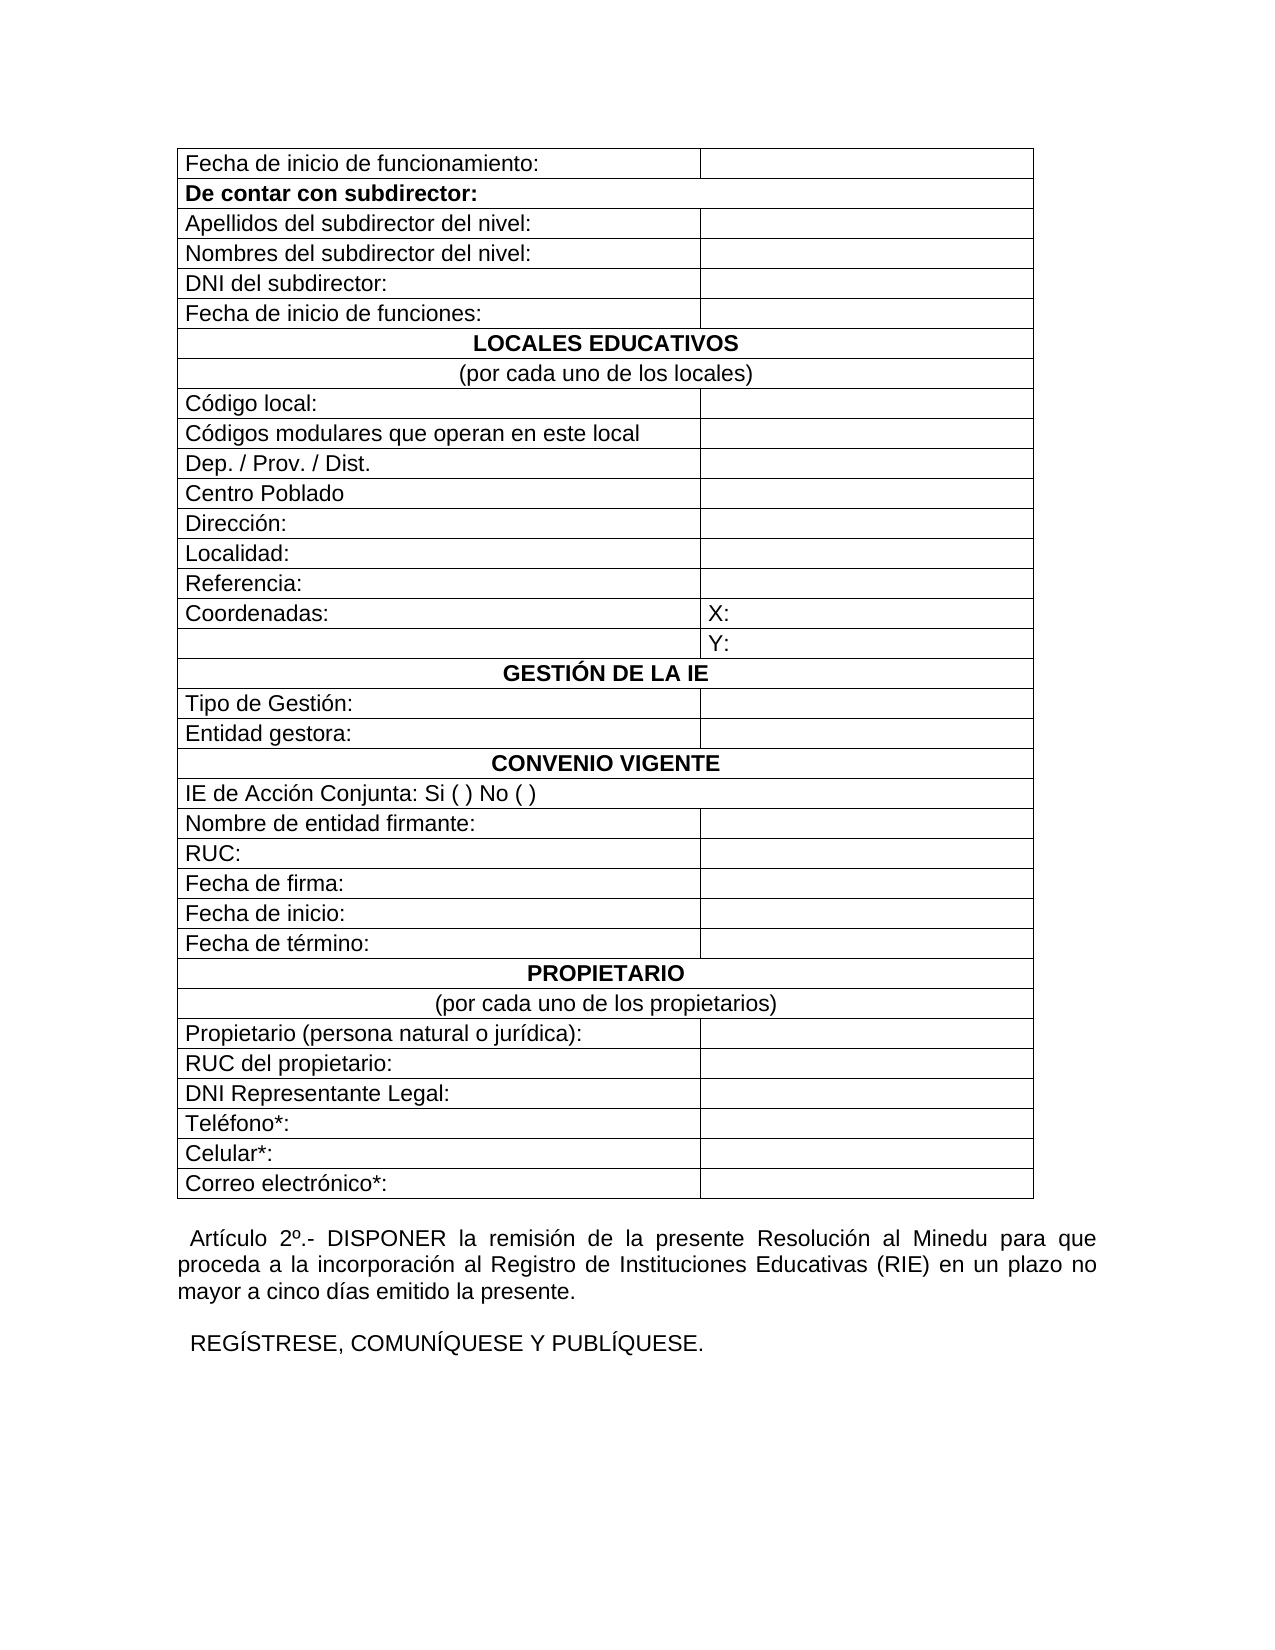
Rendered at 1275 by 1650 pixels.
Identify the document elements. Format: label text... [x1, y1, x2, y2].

table_cell [701, 1019, 1033, 1048]
table_cell [701, 209, 1033, 238]
table_cell Correo electrónico*: [178, 1169, 700, 1198]
table_cell [701, 929, 1033, 958]
table_cell Fecha de término: [178, 929, 700, 958]
table_cell CONVENIO VIGENTE [178, 749, 1033, 778]
table_cell [701, 1049, 1033, 1078]
table_cell DNI del subdirector: [178, 269, 700, 298]
table_cell [701, 479, 1033, 508]
table_cell [701, 539, 1033, 568]
table_cell [701, 149, 1033, 178]
table_cell Nombres del subdirector del nivel: [178, 239, 700, 268]
table_cell Apellidos del subdirector del nivel: [178, 209, 700, 238]
table_cell [701, 239, 1033, 268]
table_cell Tipo de Gestión: [178, 689, 700, 718]
table_cell [701, 419, 1033, 448]
table_cell Nombre de entidad firmante: [178, 809, 700, 838]
table_cell [701, 809, 1033, 838]
table_cell Fecha de inicio de funciones: [178, 299, 700, 328]
table_cell Dirección: [178, 509, 700, 538]
table_cell Dep. / Prov. / Dist. [178, 449, 700, 478]
table_cell Fecha de inicio: [178, 899, 700, 928]
table_cell Y: [701, 629, 1033, 658]
table_cell Fecha de inicio de funcionamiento: [178, 149, 700, 178]
text Artículo 2º.- DISPONER la remisión de la presente Resolución al Minedu para que proceda a la incorporación al Registro de Instituciones Educativas (RIE) en un plazo no mayor a cinco días emitido la presente. [177, 1225, 1098, 1304]
table_cell [701, 569, 1033, 598]
table_cell [701, 899, 1033, 928]
table_cell PROPIETARIO [178, 959, 1033, 988]
table_cell LOCALES EDUCATIVOS [178, 329, 1033, 358]
table_cell [701, 449, 1033, 478]
table_cell Centro Poblado [178, 479, 700, 508]
table_cell [701, 389, 1033, 418]
table_cell X: [701, 599, 1033, 628]
table_cell [701, 1079, 1033, 1108]
table_cell GESTIÓN DE LA IE [178, 659, 1033, 688]
table_cell [701, 869, 1033, 898]
table_cell [701, 1139, 1033, 1168]
table_cell Código local: [178, 389, 700, 418]
table_cell [701, 509, 1033, 538]
table_cell DNI Representante Legal: [178, 1079, 700, 1108]
table_cell Celular*: [178, 1139, 700, 1168]
table_cell [701, 299, 1033, 328]
table_cell Entidad gestora: [178, 719, 700, 748]
table_cell Coordenadas: [178, 599, 700, 628]
table_cell [701, 1109, 1033, 1138]
table_cell RUC: [178, 839, 700, 868]
table_cell [701, 269, 1033, 298]
table_cell RUC del propietario: [178, 1049, 700, 1078]
table_cell Códigos modulares que operan en este local [178, 419, 700, 448]
table_cell (por cada uno de los locales) [178, 359, 1033, 388]
table_cell Localidad: [178, 539, 700, 568]
table_cell [701, 839, 1033, 868]
table_cell [701, 689, 1033, 718]
table_cell [701, 1169, 1033, 1198]
table_cell IE de Acción Conjunta: Si ( ) No ( ) [178, 779, 1033, 808]
table_cell Teléfono*: [178, 1109, 700, 1138]
text REGÍSTRESE, COMUNÍQUESE Y PUBLÍQUESE. [177, 1330, 1098, 1357]
table_cell [701, 719, 1033, 748]
table_cell Fecha de firma: [178, 869, 700, 898]
table_cell De contar con subdirector: [178, 179, 1033, 208]
table_cell Referencia: [178, 569, 700, 598]
table_cell (por cada uno de los propietarios) [178, 989, 1033, 1018]
table_cell [178, 629, 700, 658]
table_cell Propietario (persona natural o jurídica): [178, 1019, 700, 1048]
